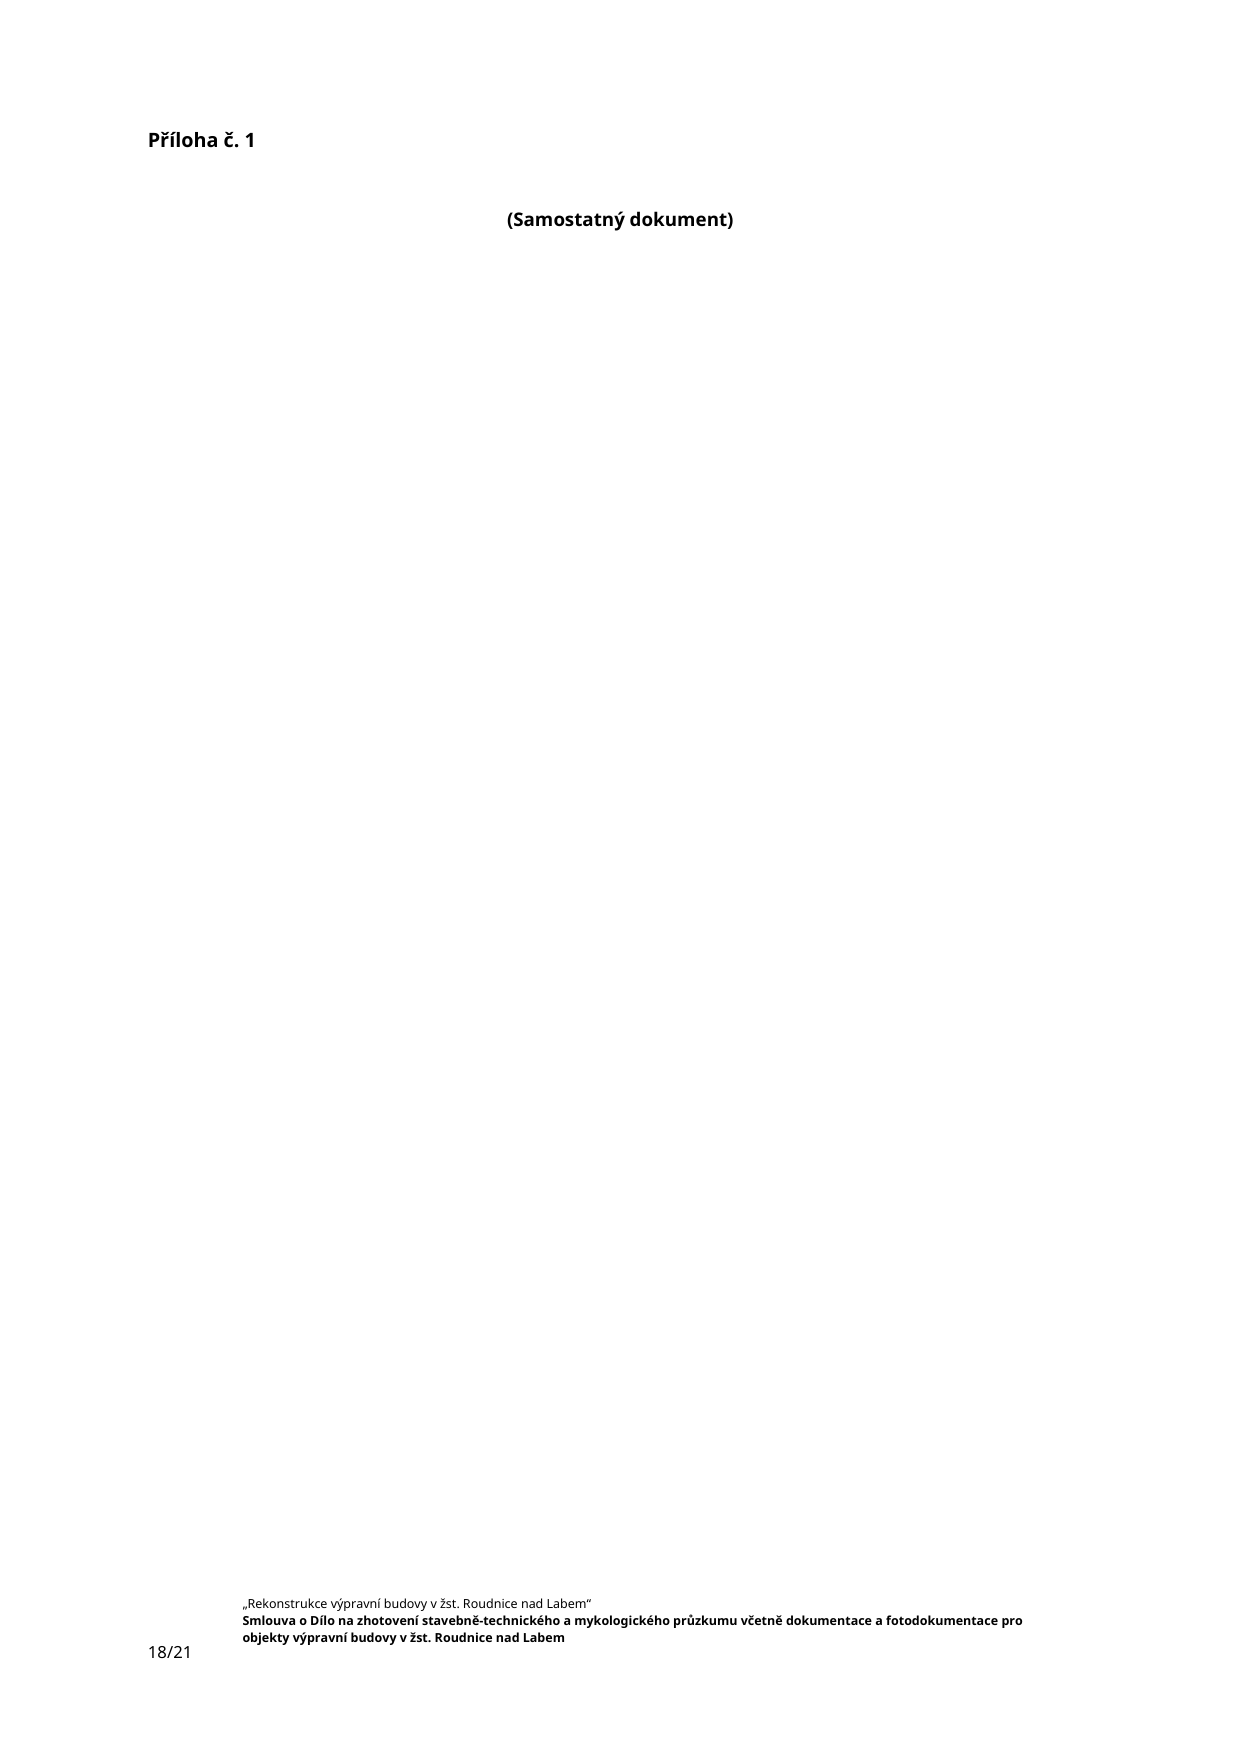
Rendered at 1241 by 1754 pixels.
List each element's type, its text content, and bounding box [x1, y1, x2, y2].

text (Samostatný dokument) [148, 206, 1092, 231]
text Příloha č. 1 [148, 126, 1092, 153]
